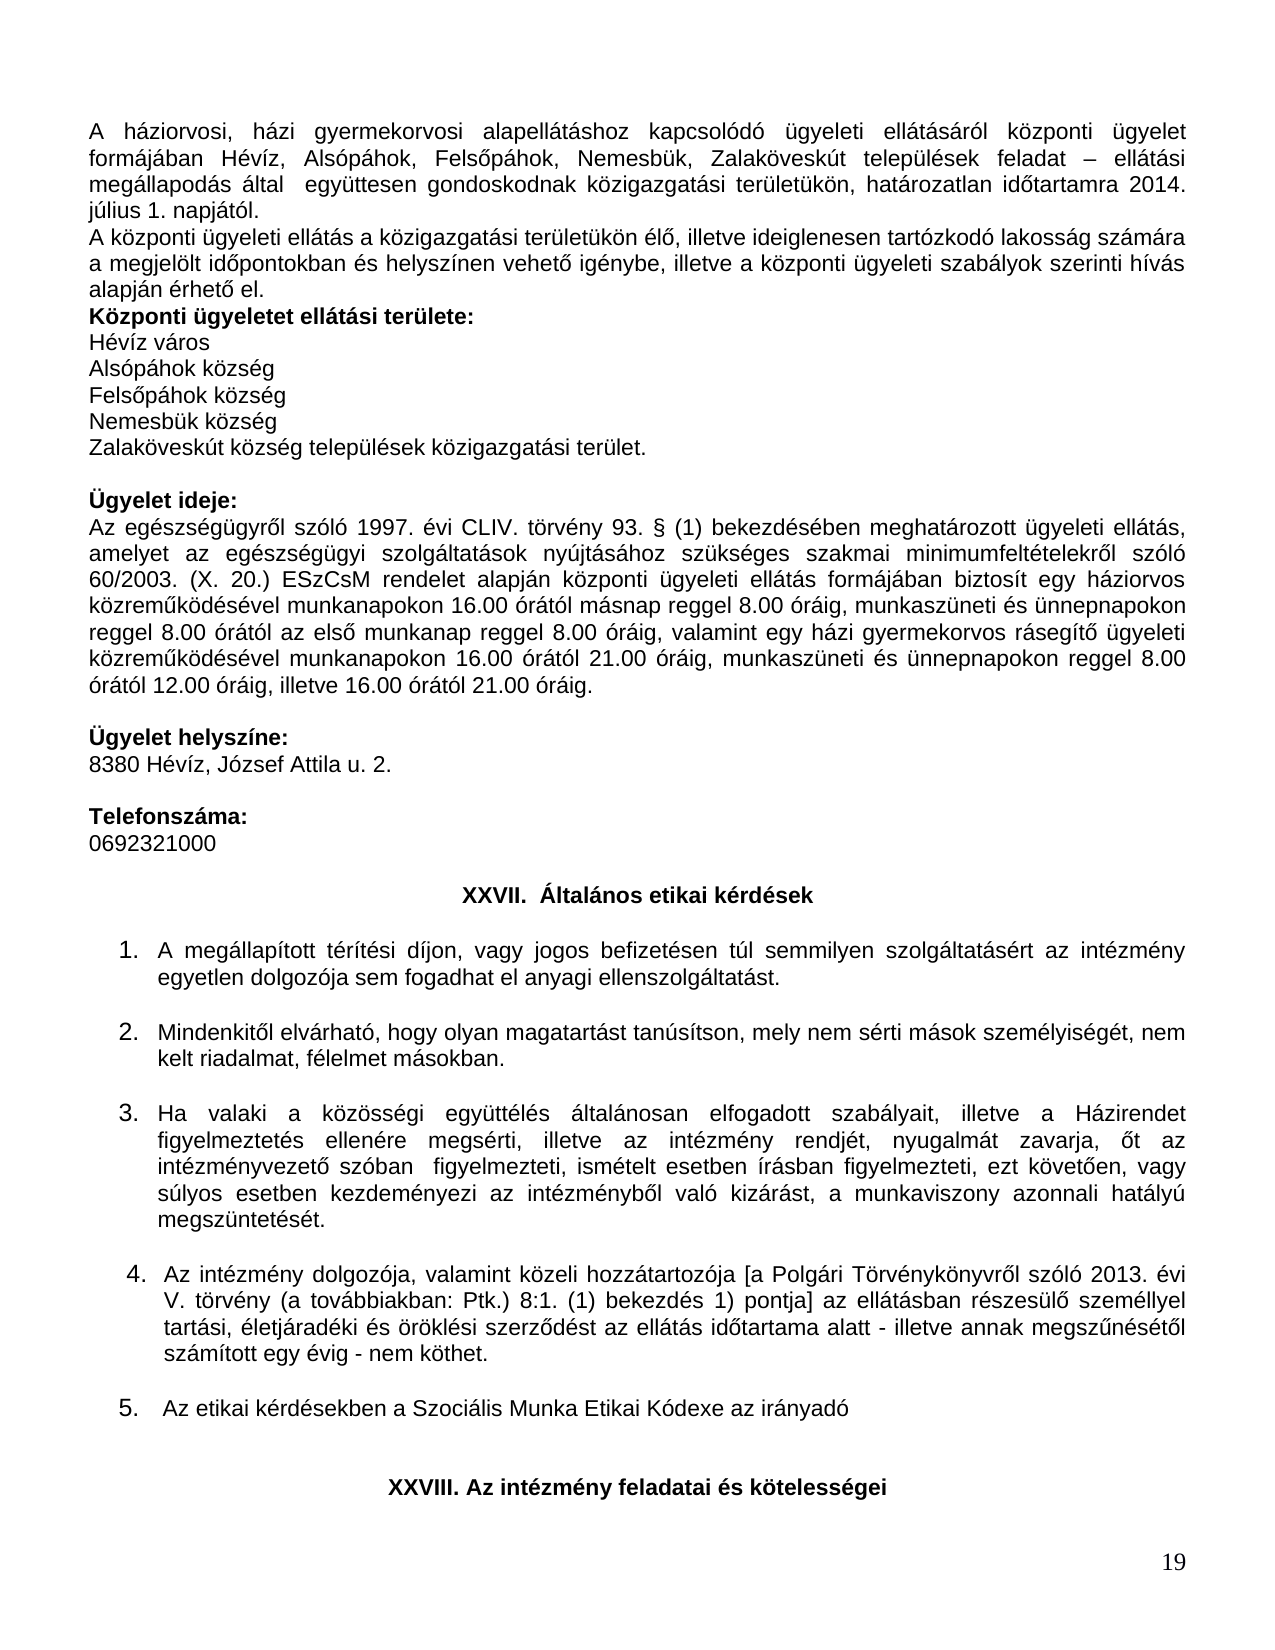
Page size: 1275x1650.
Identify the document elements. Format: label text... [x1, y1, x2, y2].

list Az intézmény dolgozója, valamint közeli hozzátartozója [a Polgári Törvénykönyvről szóló 2013. évi V. törvény (a továbbiakban: Ptk.) 8:1. (1) bekezdés 1) pontja] az ellátásban részesülő személlyel tartási, életjáradéki és öröklési szerződést az ellátás időtartama alatt - illetve annak megszűnésétől számított egy évig - nem köthet. [126, 1258, 1186, 1366]
text Az egészségügyről szóló 1997. évi CLIV. törvény 93. § (1) bekezdésében meghatározott ügyeleti ellátás, amelyet az egészségügyi szolgáltatások nyújtásához szükséges szakmai minimumfeltételekről szóló 60/2003. (X. 20.) ESzCsM rendelet alapján központi ügyeleti ellátás formájában biztosít egy háziorvos közreműködésével munkanapokon 16.00 órától másnap reggel 8.00 óráig, munkaszüneti és ünnepnapokon reggel 8.00 órától az első munkanap reggel 8.00 óráig, valamint egy házi gyermekorvos rásegítő ügyeleti közreműködésével munkanapokon 16.00 órától 21.00 óráig, munkaszüneti és ünnepnapokon reggel 8.00 órától 12.00 óráig, illetve 16.00 órától 21.00 óráig. [89, 513, 1186, 698]
text Felsőpáhok község [89, 382, 1186, 408]
text Zalaköveskút község települések közigazgatási terület. [89, 434, 1186, 461]
list Mindenkitől elvárható, hogy olyan magatartást tanúsítson, mely nem sérti mások személyiségét, nem kelt riadalmat, félelmet másokban. [118, 1017, 1186, 1072]
text Központi ügyeletet ellátási területe: [89, 303, 1186, 329]
text Telefonszáma: [89, 803, 1186, 830]
text A háziorvosi, házi gyermekorvosi alapellátáshoz kapcsolódó ügyeleti ellátásáról központi ügyelet formájában Hévíz, Alsópáhok, Felsőpáhok, Nemesbük, Zalaköveskút települések feladat – ellátási megállapodás által együttesen gondoskodnak közigazgatási területükön, határozatlan időtartamra 2014. július 1. napjától. [89, 118, 1186, 223]
text Ügyelet helyszíne: [89, 724, 1186, 751]
text XXVII. Általános etikai kérdések [89, 882, 1186, 909]
text Nemesbük község [89, 408, 1186, 434]
list A megállapított térítési díjon, vagy jogos befizetésen túl semmilyen szolgáltatásért az intézmény egyetlen dolgozója sem fogadhat el anyagi ellenszolgáltatást. [118, 935, 1186, 990]
text Alsópáhok község [89, 355, 1186, 382]
list Az etikai kérdésekben a Szociális Munka Etikai Kódexe az irányadó [118, 1393, 1186, 1421]
text 0692321000 [89, 830, 1186, 856]
text Ügyelet ideje: [89, 487, 1186, 513]
text 8380 Hévíz, József Attila u. 2. [89, 751, 1186, 777]
list Ha valaki a közösségi együttélés általánosan elfogadott szabályait, illetve a Házirendet figyelmeztetés ellenére megsérti, illetve az intézmény rendjét, nyugalmát zavarja, őt az intézményvezető szóban figyelmezteti, ismételt esetben írásban figyelmezteti, ezt követően, vagy súlyos esetben kezdeményezi az intézményből való kizárást, a munkaviszony azonnali hatályú megszüntetését. [118, 1098, 1186, 1232]
text A központi ügyeleti ellátás a közigazgatási területükön élő, illetve ideiglenesen tartózkodó lakosság számára a megjelölt időpontokban és helyszínen vehető igénybe, illetve a központi ügyeleti szabályok szerinti hívás alapján érhető el. [89, 223, 1186, 303]
text XXVIII. Az intézmény feladatai és kötelességei [89, 1474, 1186, 1501]
text Hévíz város [89, 329, 1186, 355]
